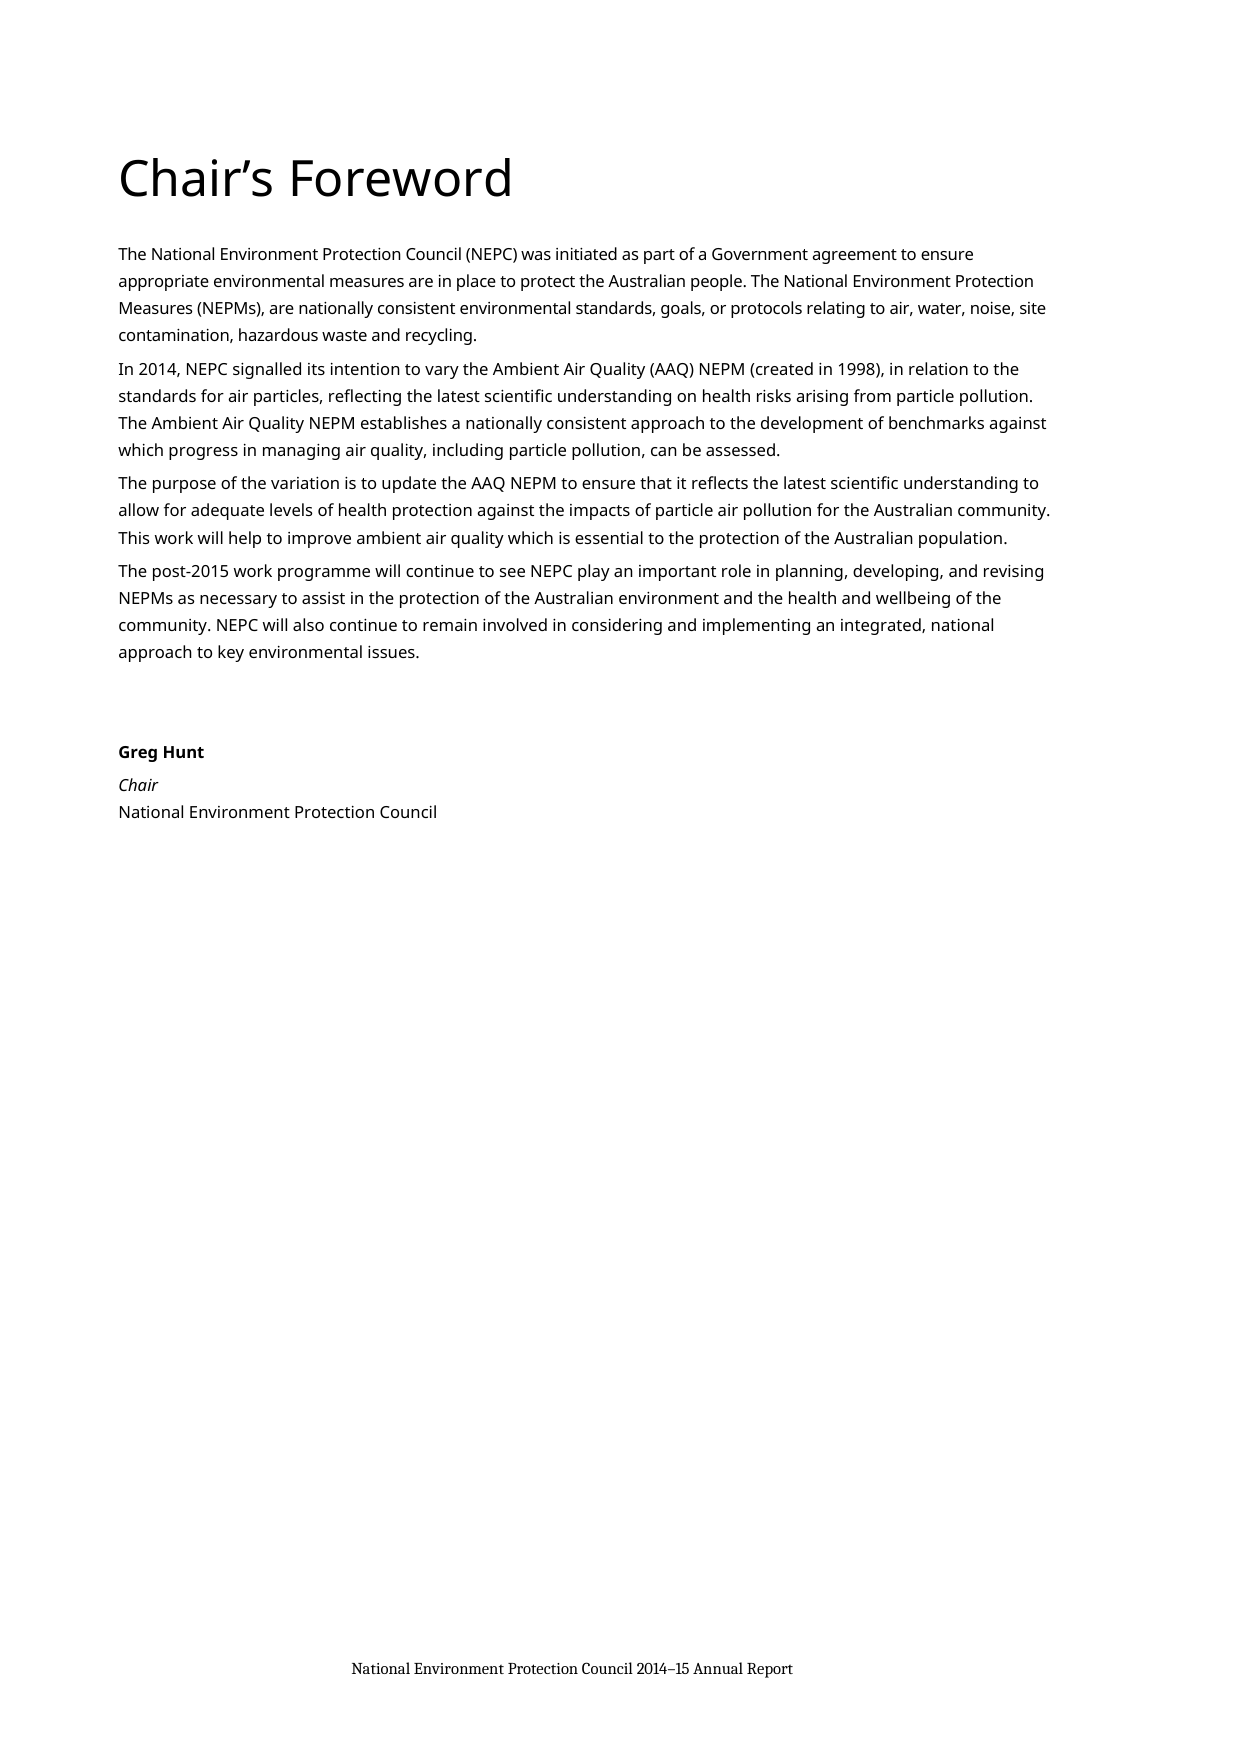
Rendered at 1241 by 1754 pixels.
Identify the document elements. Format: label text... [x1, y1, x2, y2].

text Chair National Environment Protection Council [118, 773, 1064, 823]
text The post-2015 work programme will continue to see NEPC play an important role in planning, developing, and revising NEPMs as necessary to assist in the protection of the Australian environment and the health and wellbeing of the community. NEPC will also continue to remain involved in considering and implementing an integrated, national approach to key environmental issues. [118, 559, 1064, 664]
text Greg Hunt [118, 740, 1064, 763]
text In 2014, NEPC signalled its intention to vary the Ambient Air Quality (AAQ) NEPM (created in 1998), in relation to the standards for air particles, reflecting the latest scientific understanding on health risks arising from particle pollution. The Ambient Air Quality NEPM establishes a nationally consistent approach to the development of benchmarks against which progress in managing air quality, including particle pollution, can be assessed. [118, 357, 1064, 461]
text The purpose of the variation is to update the AAQ NEPM to ensure that it reflects the latest scientific understanding to allow for adequate levels of health protection against the impacts of particle air pollution for the Australian community. This work will help to improve ambient air quality which is essential to the protection of the Australian population. [118, 472, 1064, 549]
subtitle Chair’s Foreword [118, 143, 1064, 211]
text The National Environment Protection Council (NEPC) was initiated as part of a Government agreement to ensure appropriate environmental measures are in place to protect the Australian people. The National Environment Protection Measures (NEPMs), are nationally consistent environmental standards, goals, or protocols relating to air, water, noise, site contamination, hazardous waste and recycling. [118, 242, 1064, 347]
